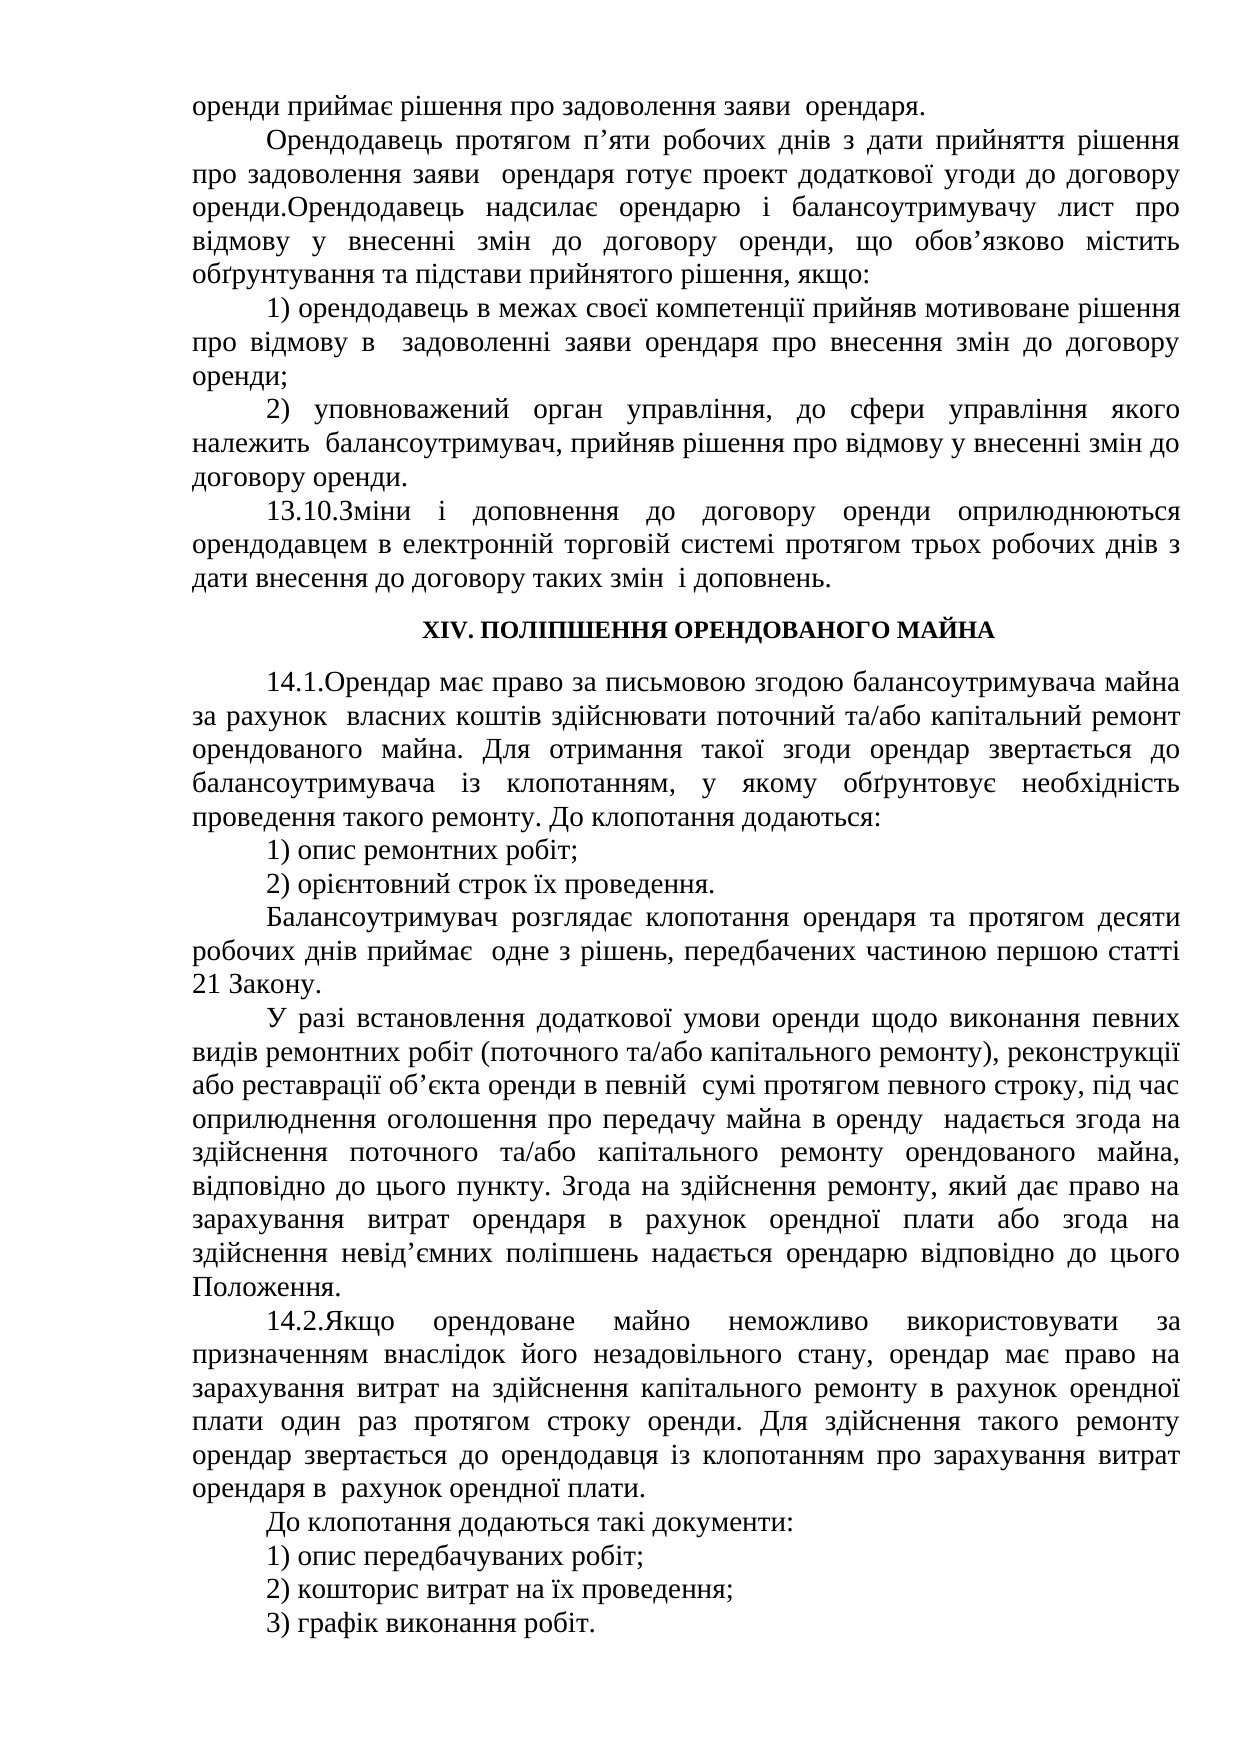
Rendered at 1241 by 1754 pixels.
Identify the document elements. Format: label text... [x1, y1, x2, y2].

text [192, 88, 1181, 122]
text У разі встановлення додаткової умови оренди щодо виконання певних видів ремонтних робіт (поточного та/або капітального ремонту), реконструкції або реставрації об’єкта оренди в певній сумі протягом певного строку, під час оприлюднення оголошення про передачу майна в оренду надається згода на здійснення поточного та/або капітального ремонту орендованого майна, відповідно до цього пункту. Згода на здійснення ремонту, який дає право на зарахування витрат орендаря в рахунок орендної плати або згода на здійснення невід’ємних поліпшень надається орендарю відповідно до цього Положення. [192, 1000, 1181, 1302]
text 2) уповноважений орган управління, до сфери управління якого належить балансоутримувач, прийняв рішення про відмову у внесенні змін до договору оренди. [192, 392, 1181, 492]
text 3) графік виконання робіт. [192, 1605, 1181, 1638]
text 14.2.Якщо орендоване майно неможливо використовувати за призначенням внаслідок його незадовільного стану, орендар має право на зарахування витрат на здійснення капітального ремонту в рахунок орендної плати один раз протягом строку оренди. Для здійснення такого ремонту орендар звертається до орендодавця із клопотанням про зарахування витрат орендаря в рахунок орендної плати. [192, 1303, 1181, 1504]
text 1) опис передбачуваних робіт; [192, 1538, 1181, 1571]
text Балансоутримувач розглядає клопотання орендаря та протягом десяти робочих днів приймає одне з рішень, передбачених частиною першою статті 21 Закону. [192, 899, 1181, 1000]
text XIV. ПОЛІПШЕННЯ ОРЕНДОВАНОГО МАЙНА [192, 615, 1152, 644]
text 14.1.Орендар має право за письмовою згодою балансоутримувача майна за рахунок власних коштів здійснювати поточний та/або капітальний ремонт орендованого майна. Для отримання такої згоди орендар звертається до балансоутримувача із клопотанням, у якому обґрунтовує необхідність проведення такого ремонту. До клопотання додаються: [192, 664, 1181, 832]
text До клопотання додаються такі документи: [192, 1504, 1181, 1538]
text 1) опис ремонтних робіт; [192, 832, 1181, 866]
text 2) кошторис витрат на їх проведення; [192, 1571, 1181, 1605]
text 1) орендодавець в межах своєї компетенції прийняв мотивоване рішення про відмову в задоволенні заяви орендаря про внесення змін до договору оренди; [192, 291, 1181, 391]
text 13.10.Зміни і доповнення до договору оренди оприлюднюються орендодавцем в електронній торговій системі протягом трьох робочих днів з дати внесення до договору таких змін і доповнень. [192, 493, 1181, 593]
text Орендодавець протягом п’яти робочих днів з дати прийняття рішення про задоволення заяви орендаря готує проект додаткової угоди до договору оренди.Орендодавець надсилає орендарю і балансоутримувачу лист про відмову у внесенні змін до договору оренди, що обов’язково містить обґрунтування та підстави прийнятого рішення, якщо: [192, 122, 1181, 290]
text 2) орієнтовний строк їх проведення. [192, 866, 1181, 899]
